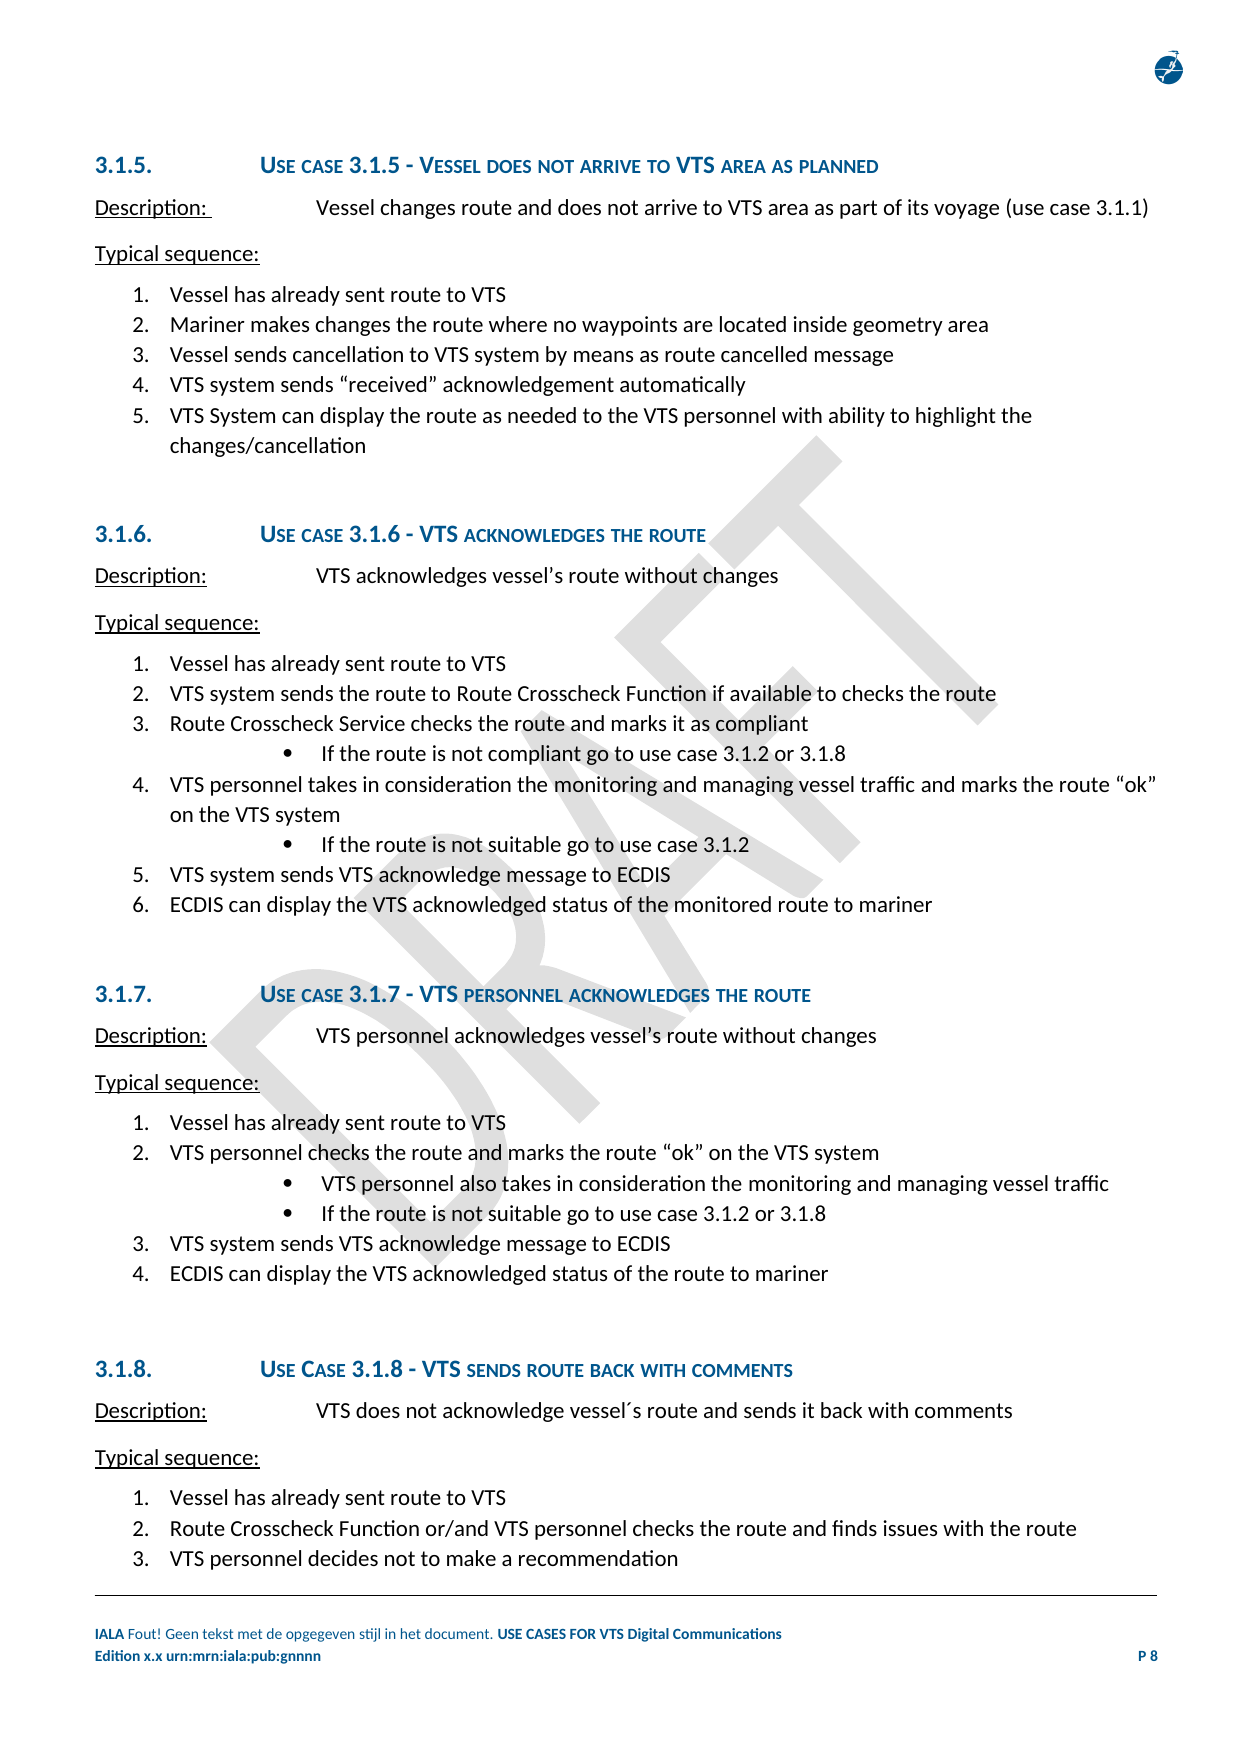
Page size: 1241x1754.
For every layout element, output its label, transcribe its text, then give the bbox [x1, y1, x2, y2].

list VTS system sends VTS acknowledge message to ECDIS [132, 1229, 1157, 1257]
list VTS System can display the route as needed to the VTS personnel with ability to highlight the changes/cancellation [132, 401, 1157, 459]
text Use case 3.1.6 - VTS acknowledges the route [94, 518, 1157, 549]
list Vessel has already sent route to VTS [132, 1483, 1157, 1512]
list VTS personnel also takes in consideration the monitoring and managing vessel traffic [284, 1169, 1157, 1197]
list VTS system sends VTS acknowledge message to ECDIS [132, 860, 1157, 888]
list Vessel has already sent route to VTS [132, 280, 1157, 308]
list VTS personnel takes in consideration the monitoring and managing vessel traffic and marks the route “ok” on the VTS system [132, 770, 1157, 828]
list Route Crosscheck Function or/and VTS personnel checks the route and finds issues with the route [132, 1514, 1157, 1542]
list Vessel has already sent route to VTS [132, 1108, 1157, 1136]
text Description: VTS acknowledges vessel’s route without changes [94, 561, 1157, 589]
list VTS system sends the route to Route Crosscheck Function if available to checks the route [132, 679, 1157, 707]
list Vessel has already sent route to VTS [132, 649, 1157, 677]
list If the route is not suitable go to use case 3.1.2 [284, 830, 1157, 858]
text Description: VTS personnel acknowledges vessel’s route without changes [94, 1021, 1157, 1049]
list ECDIS can display the VTS acknowledged status of the route to mariner [132, 1259, 1157, 1287]
text Description: VTS does not acknowledge vessel´s route and sends it back with comments [94, 1396, 1157, 1424]
text Use case 3.1.7 - VTS personnel acknowledges the route [94, 978, 1157, 1008]
list VTS system sends “received” acknowledgement automatically [132, 371, 1157, 399]
list Typical sequence: [94, 1443, 1157, 1471]
list VTS personnel decides not to make a recommendation [132, 1544, 1157, 1572]
list Typical sequence: [94, 239, 1157, 267]
list Typical sequence: [94, 1068, 1157, 1096]
list If the route is not suitable go to use case 3.1.2 or 3.1.8 [284, 1199, 1157, 1227]
text Use case 3.1.5 - Vessel does not arrive to VTS area as planned [94, 149, 1157, 180]
list If the route is not compliant go to use case 3.1.2 or 3.1.8 [284, 739, 1157, 767]
picture [1123, 0, 1241, 119]
text Description: Vessel changes route and does not arrive to VTS area as part of its voyage (use case 3.1.1) [94, 193, 1157, 221]
list Typical sequence: [94, 608, 1157, 636]
list Mariner makes changes the route where no waypoints are located inside geometry area [132, 310, 1157, 338]
list Vessel sends cancellation to VTS system by means as route cancelled message [132, 340, 1157, 368]
list VTS personnel checks the route and marks the route “ok” on the VTS system [132, 1138, 1157, 1167]
text Use Case 3.1.8 - VTS sends route back with comments [94, 1353, 1157, 1384]
list ECDIS can display the VTS acknowledged status of the monitored route to mariner [132, 891, 1157, 918]
list Route Crosscheck Service checks the route and marks it as compliant [132, 709, 1157, 737]
